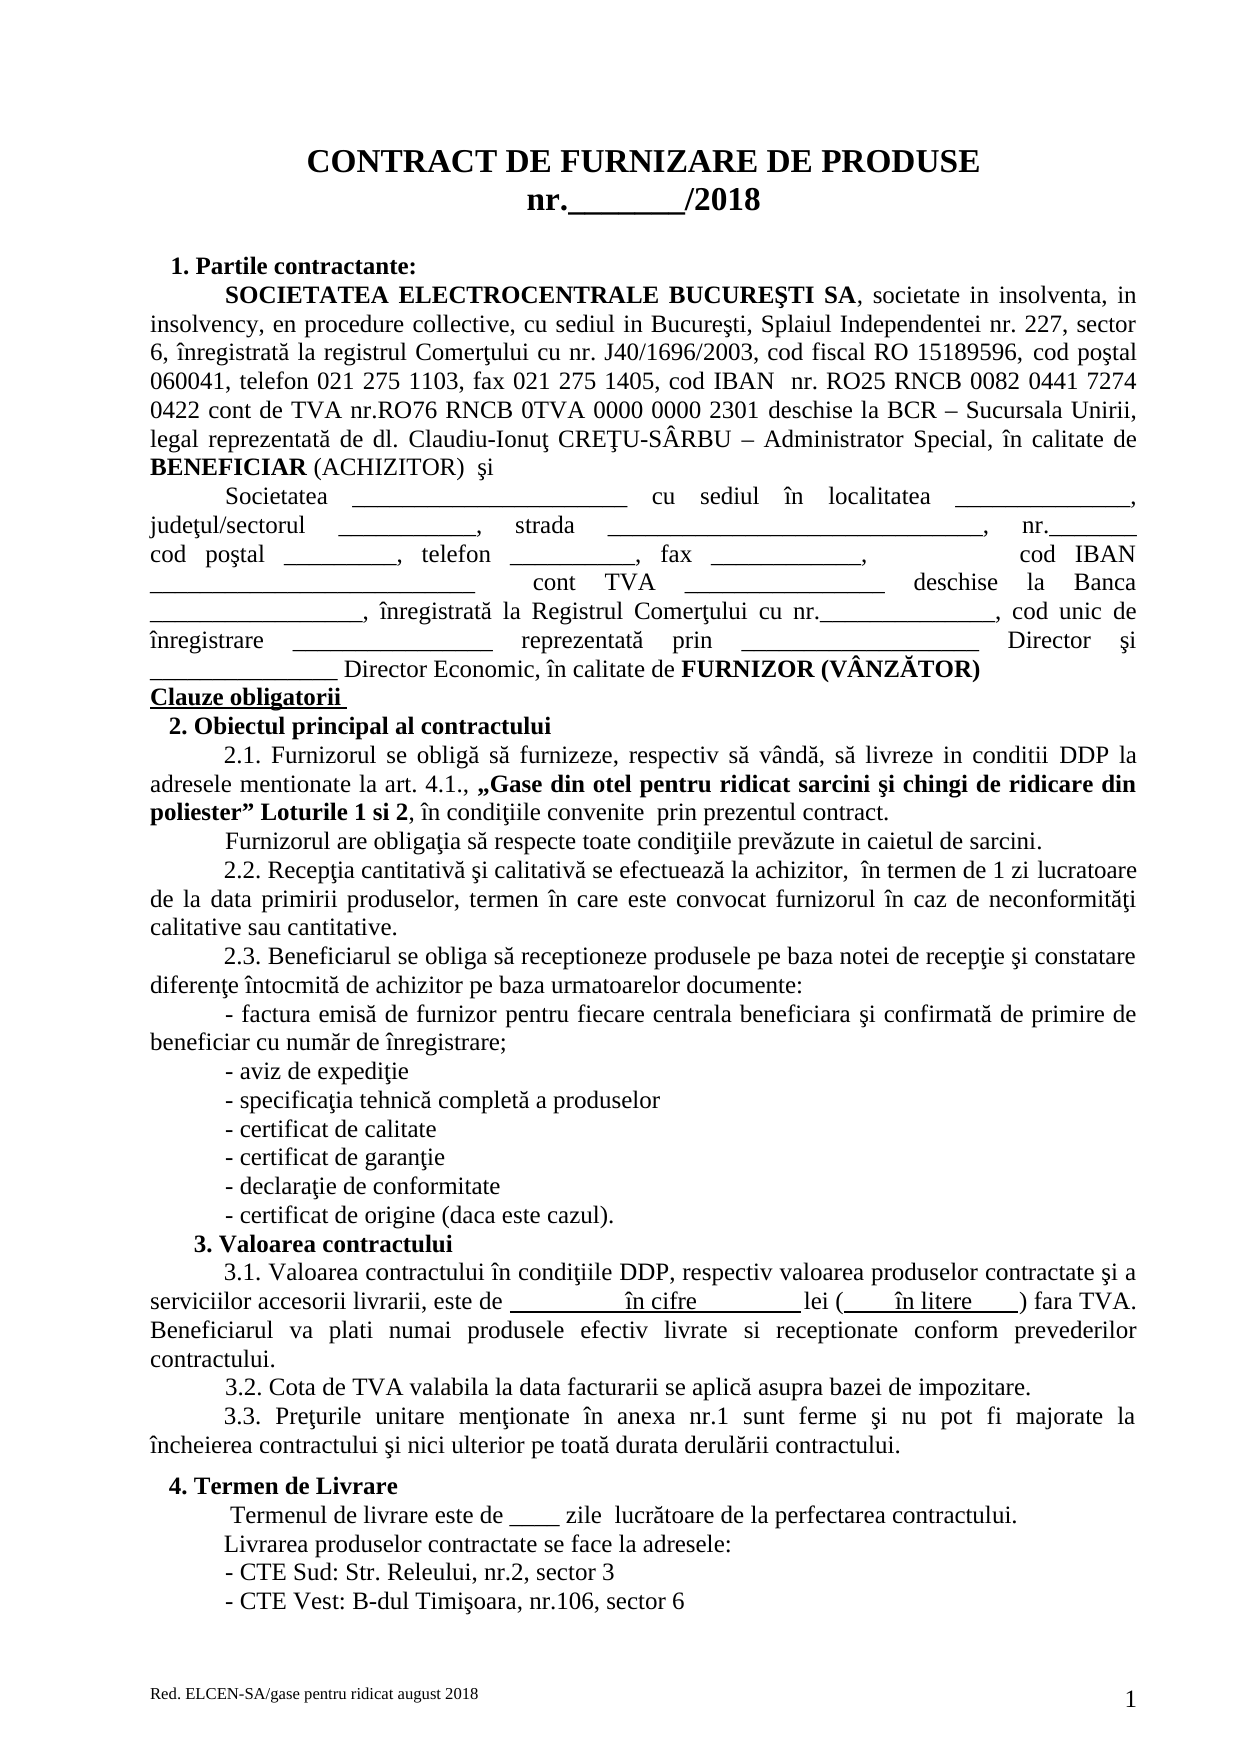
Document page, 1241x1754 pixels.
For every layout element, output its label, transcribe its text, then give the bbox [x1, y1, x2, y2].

text 2.3. Beneficiarul se obliga să receptioneze produsele pe baza notei de recepţie şi constatare diferenţe întocmită de achizitor pe baza urmatoarelor documente: [150, 941, 1137, 999]
text 2. Obiectul principal al contractului [150, 711, 1137, 740]
text 4. Termen de Livrare [150, 1471, 1137, 1500]
text Termenul de livrare este de ____ zile lucrătoare de la perfectarea contractului. [150, 1500, 1137, 1529]
text - aviz de expediţie [150, 1056, 1137, 1085]
text CONTRACT DE FURNIZARE DE PRODUSE nr._______/2018 [150, 141, 1137, 218]
text - certificat de origine (daca este cazul). [150, 1200, 1137, 1229]
text 1. Partile contractante: [150, 249, 1137, 280]
text 2.2. Recepţia cantitativă şi calitativă se efectuează la achizitor, în termen de 1 zi lucratoare de la data primirii produselor, termen în care este convocat furnizorul în caz de neconformităţi calitative sau cantitative. [150, 855, 1137, 941]
text 3.1. Valoarea contractului în condiţiile DDP, respectiv valoarea produselor contractate şi a serviciilor accesorii livrarii, este de în cifre lei ( în litere ) fara TVA. Beneficiarul va plati numai produsele efectiv livrate si receptionate conform prevederilor contractului. [150, 1257, 1137, 1372]
text 2.1. Furnizorul se obligă să furnizeze, respectiv să vândă, să livreze in conditii DDP la adresele mentionate la art. 4.1., „Gase din otel pentru ridicat sarcini şi chingi de ridicare din poliester” Loturile 1 si 2, în condiţiile convenite prin prezentul contract. [150, 740, 1137, 826]
text 3.2. Cota de TVA valabila la data facturarii se aplică asupra bazei de impozitare. [150, 1372, 1137, 1401]
text - certificat de garanţie [150, 1142, 1137, 1171]
text SOCIETATEA ELECTROCENTRALE BUCUREŞTI SA, societate in insolventa, in insolvency, en procedure collective, cu sediul in Bucureşti, Splaiul Independentei nr. 227, sector 6, înregistrată la registrul Comerţului cu nr. J40/1696/2003, cod fiscal RO 15189596, cod poştal 060041, telefon 021 275 1103, fax 021 275 1405, cod IBAN nr. RO25 RNCB 0082 0441 7274 0422 cont de TVA nr.RO76 RNCB 0TVA 0000 0000 2301 deschise la BCR – Sucursala Unirii, legal reprezentată de dl. Claudiu-Ionuţ CREŢU-SÂRBU – Administrator Special, în calitate de beneficiar (ACHIZITOR) şi [150, 280, 1137, 481]
text - CTE Vest: B-dul Timişoara, nr.106, sector 6 [111, 1586, 1137, 1615]
text - certificat de calitate [150, 1114, 1137, 1142]
text 3. Valoarea contractului [150, 1229, 1137, 1257]
text Societatea ______________________ cu sediul în localitatea ______________, judeţul/sectorul ___________, strada ______________________________, nr._______ cod poştal _________, telefon __________, fax ____________, cod IBAN __________________________ cont TVA ________________ deschise la Banca _________________, înregistrată la Registrul Comerţului cu nr.______________, cod unic de înregistrare ________________ reprezentată prin ___________________ Director şi _______________ Director Economic, în calitate de FURNIZOR (VÂNZĂTOR) [150, 481, 1137, 682]
text - specificaţia tehnică completă a produselor [150, 1085, 1137, 1114]
text Clauze obligatorii [150, 682, 1137, 711]
text Livrarea produselor contractate se face la adresele: [150, 1529, 1137, 1557]
text 3.3. Preţurile unitare menţionate în anexa nr.1 sunt ferme şi nu pot fi majorate la încheierea contractului şi nici ulterior pe toată durata derulării contractului. [150, 1401, 1137, 1459]
text - factura emisă de furnizor pentru fiecare centrala beneficiara şi confirmată de primire de beneficiar cu număr de înregistrare; [150, 999, 1137, 1056]
text - CTE Sud: Str. Releului, nr.2, sector 3 [150, 1557, 1137, 1586]
text Furnizorul are obligaţia să respecte toate condiţiile prevăzute in caietul de sarcini. [150, 826, 1137, 855]
text - declaraţie de conformitate [150, 1171, 1137, 1200]
